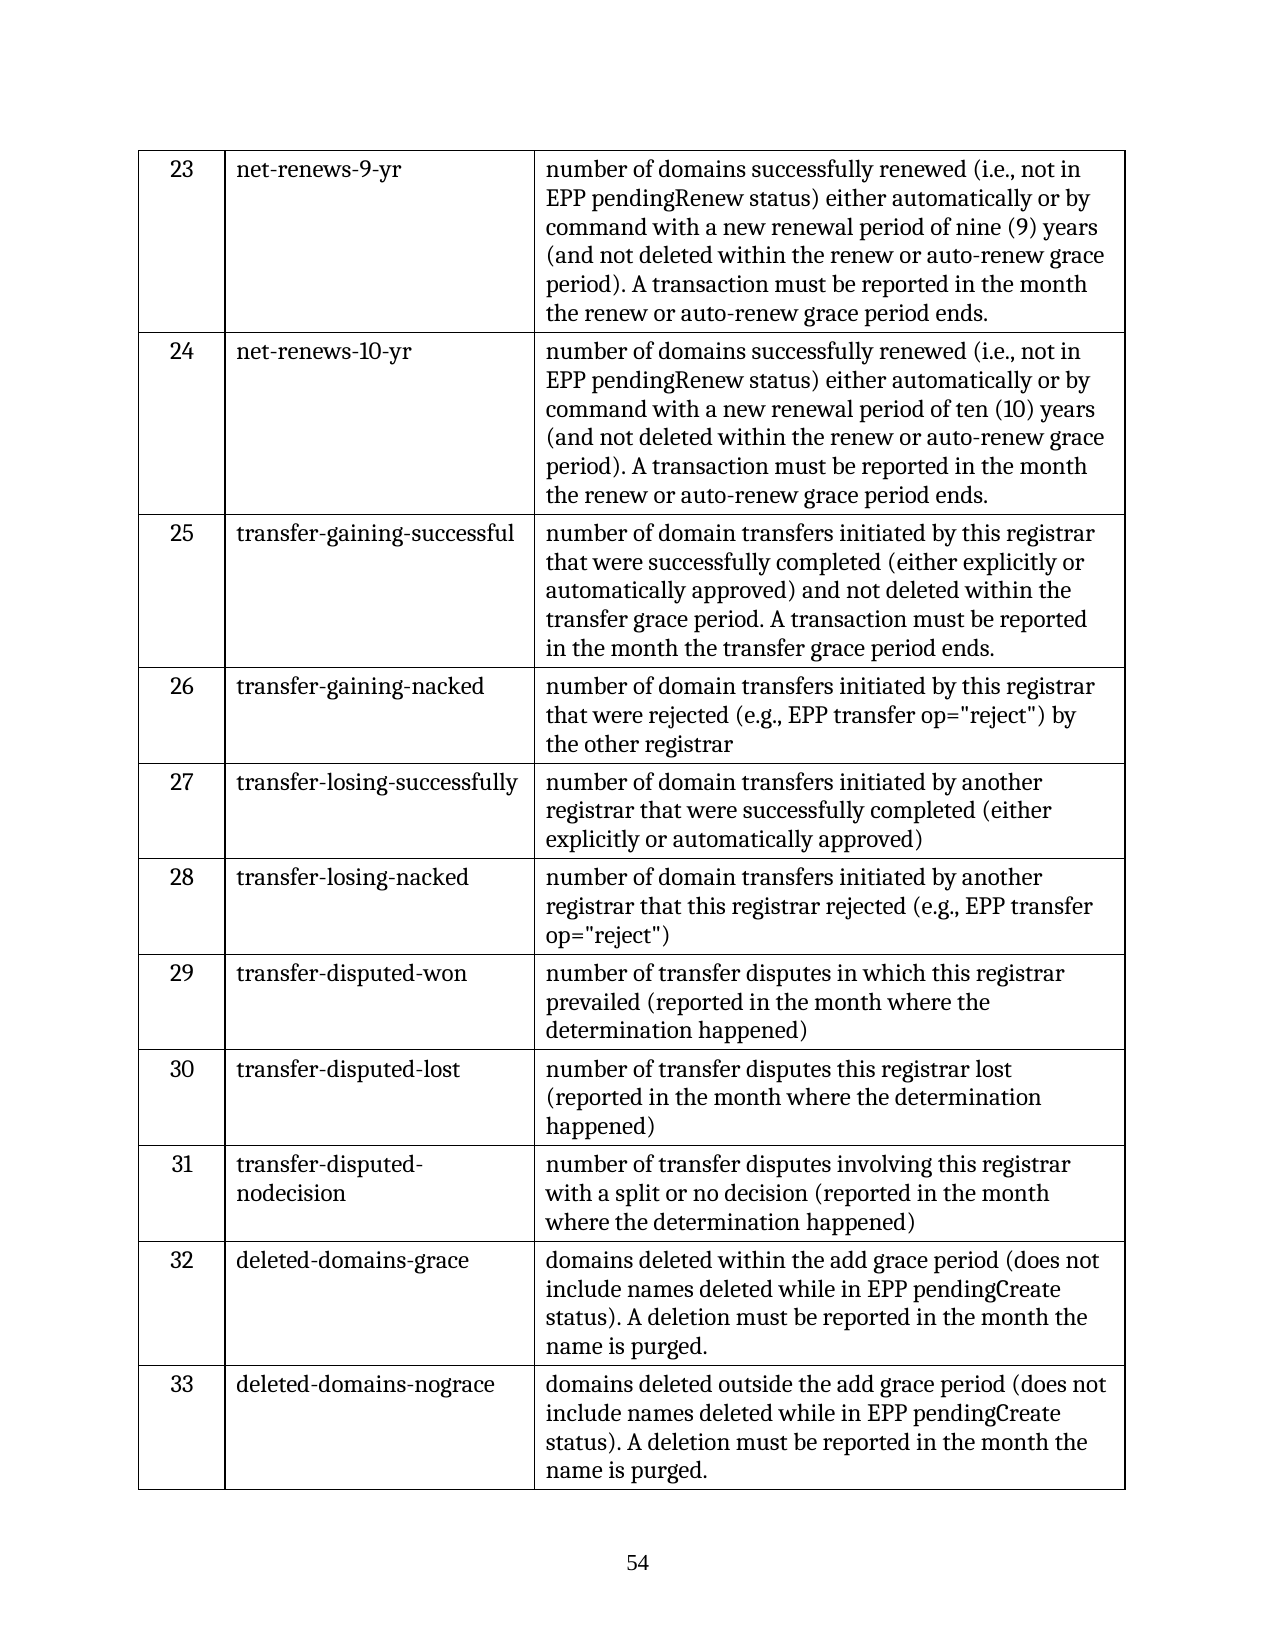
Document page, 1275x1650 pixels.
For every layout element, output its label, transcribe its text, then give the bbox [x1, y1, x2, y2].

table_cell domains deleted within the add grace period (does not include names deleted while in EPP pendingCreate status). A deletion must be reported in the month the name is purged. [535, 1242, 1124, 1365]
table_cell transfer-disputed-won [226, 955, 534, 1049]
table_cell 33 [139, 1366, 224, 1489]
table_cell 31 [139, 1146, 224, 1241]
table_cell transfer-losing-successfully [226, 764, 534, 858]
table_cell number of transfer disputes involving this registrar with a split or no decision (reported in the month where the determination happened) [535, 1146, 1124, 1241]
table_cell number of domain transfers initiated by this registrar that were successfully completed (either explicitly or automatically approved) and not deleted within the transfer grace period. A transaction must be reported in the month the transfer grace period ends. [535, 515, 1124, 667]
table_cell number of domain transfers initiated by another registrar that were successfully completed (either explicitly or automatically approved) [535, 764, 1124, 858]
table_cell 29 [139, 955, 224, 1049]
table_cell transfer-gaining-successful [226, 515, 534, 667]
table_cell 28 [139, 859, 224, 954]
table_cell 30 [139, 1050, 224, 1145]
table_cell number of transfer disputes in which this registrar prevailed (reported in the month where the determination happened) [535, 955, 1124, 1049]
table_cell 25 [139, 515, 224, 667]
table_cell transfer-losing-nacked [226, 859, 534, 954]
table_cell deleted-domains-grace [226, 1242, 534, 1365]
table_cell 23 [139, 151, 224, 332]
table_cell net-renews-10-yr [226, 333, 534, 514]
table_cell net-renews-9-yr [226, 151, 534, 332]
table_cell domains deleted outside the add grace period (does not include names deleted while in EPP pendingCreate status). A deletion must be reported in the month the name is purged. [535, 1366, 1124, 1489]
table_cell transfer-disputed-nodecision [226, 1146, 534, 1241]
table_cell transfer-disputed-lost [226, 1050, 534, 1145]
table_cell number of domain transfers initiated by another registrar that this registrar rejected (e.g., EPP transfer op="reject") [535, 859, 1124, 954]
table_cell 32 [139, 1242, 224, 1365]
table_cell number of domain transfers initiated by this registrar that were rejected (e.g., EPP transfer op="reject") by the other registrar [535, 668, 1124, 762]
table_cell number of domains successfully renewed (i.e., not in EPP pendingRenew status) either automatically or by command with a new renewal period of nine (9) years (and not deleted within the renew or auto-renew grace period). A transaction must be reported in the month the renew or auto-renew grace period ends. [535, 151, 1124, 332]
table_cell deleted-domains-nograce [226, 1366, 534, 1489]
table_cell transfer-gaining-nacked [226, 668, 534, 762]
table_cell 26 [139, 668, 224, 762]
table_cell 24 [139, 333, 224, 514]
table_cell number of domains successfully renewed (i.e., not in EPP pendingRenew status) either automatically or by command with a new renewal period of ten (10) years (and not deleted within the renew or auto-renew grace period). A transaction must be reported in the month the renew or auto-renew grace period ends. [535, 333, 1124, 514]
table_cell 27 [139, 764, 224, 858]
table_cell number of transfer disputes this registrar lost (reported in the month where the determination happened) [535, 1050, 1124, 1145]
